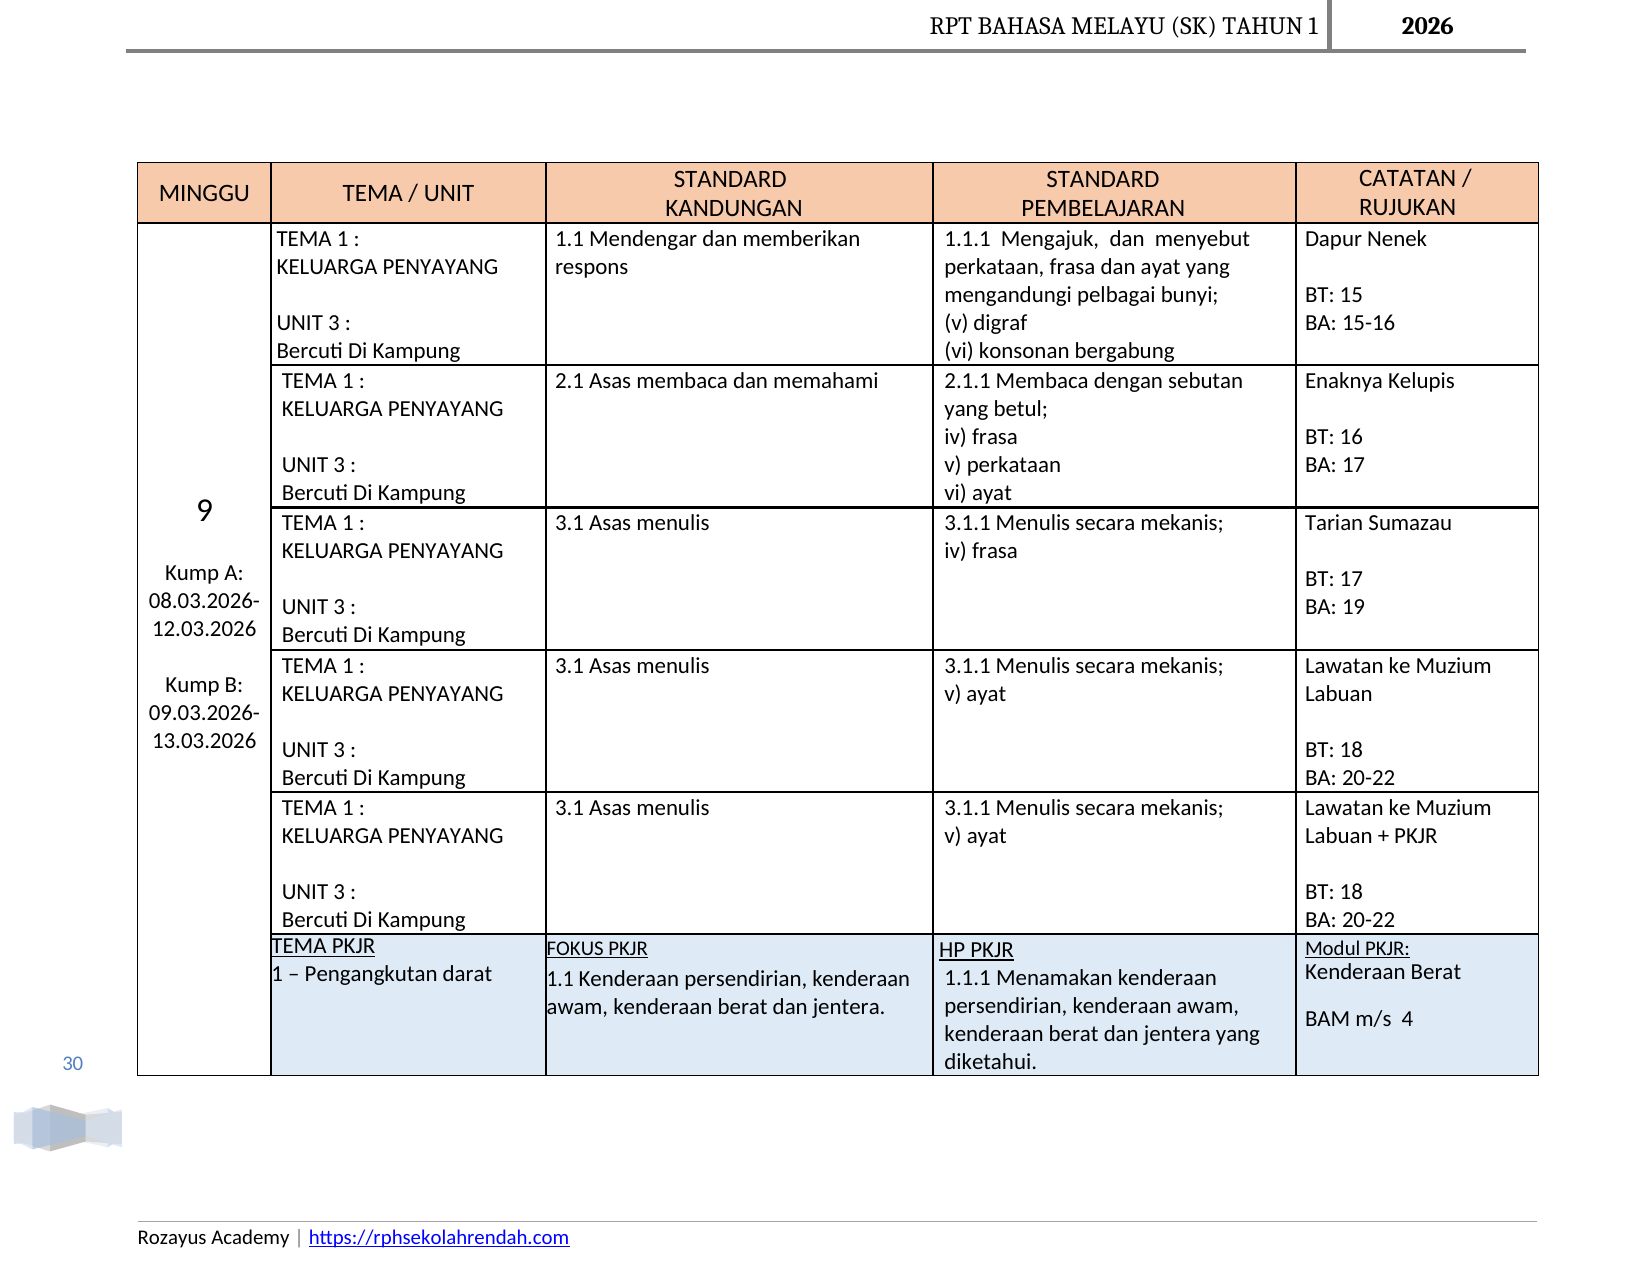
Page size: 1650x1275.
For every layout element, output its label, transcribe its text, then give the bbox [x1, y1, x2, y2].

table_cell 1.1 Mendengar dan memberikan respons [547, 224, 932, 364]
table_cell 9 Kump A: 08.03.2026-12.03.2026 Kump B: 09.03.2026-13.03.2026 [138, 224, 270, 1075]
table_cell TEMA 1 : KELUARGA PENYAYANG UNIT 3 : Bercuti Di Kampung [272, 366, 545, 506]
table_cell 3.1 Asas menulis [547, 509, 932, 649]
table_cell Lawatan ke Muzium Labuan + PKJR BT: 18 BA: 20-22 [1297, 793, 1538, 933]
table_cell TEMA PKJR 1 – Pengangkutan darat [272, 935, 545, 1075]
table_cell 3.1 Asas menulis [547, 651, 932, 791]
table_cell 3.1.1 Menulis secara mekanis; v) ayat [934, 793, 1295, 933]
table_cell HP PKJR 1.1.1 Menamakan kenderaan persendirian, kenderaan awam, kenderaan berat dan jentera yang diketahui. [934, 935, 1295, 1075]
table_cell 3.1.1 Menulis secara mekanis; v) ayat [934, 651, 1295, 791]
table_cell FOKUS PKJR 1.1 Kenderaan persendirian, kenderaan awam, kenderaan berat dan jentera. [547, 935, 932, 1075]
table_cell 3.1 Asas menulis [547, 793, 932, 933]
table_cell TEMA 1 : KELUARGA PENYAYANG UNIT 3 : Bercuti Di Kampung [272, 224, 545, 364]
table_cell TEMA 1 : KELUARGA PENYAYANG UNIT 3 : Bercuti Di Kampung [272, 509, 545, 649]
table_cell Enaknya Kelupis BT: 16 BA: 17 [1297, 366, 1538, 506]
table_cell TEMA 1 : KELUARGA PENYAYANG UNIT 3 : Bercuti Di Kampung [272, 651, 545, 791]
table_cell Lawatan ke Muzium Labuan BT: 18 BA: 20-22 [1297, 651, 1538, 791]
table_cell Modul PKJR: Kenderaan Berat BAM m/s 4 [1297, 935, 1538, 1075]
table_cell TEMA 1 : KELUARGA PENYAYANG UNIT 3 : Bercuti Di Kampung [272, 793, 545, 933]
table_cell Dapur Nenek BT: 15 BA: 15-16 [1297, 224, 1538, 364]
table_header STANDARD PEMBELAJARAN [934, 163, 1295, 222]
table_header STANDARD KANDUNGAN [547, 163, 932, 222]
table_header TEMA / UNIT [272, 163, 545, 222]
table_cell Tarian Sumazau BT: 17 BA: 19 [1297, 509, 1538, 649]
table_cell 2.1 Asas membaca dan memahami [547, 366, 932, 506]
table_header MINGGU [138, 163, 270, 222]
table_cell 1.1.1 Mengajuk, dan menyebut perkataan, frasa dan ayat yang mengandungi pelbagai bunyi; (v) digraf (vi) konsonan bergabung [934, 224, 1295, 364]
table_header CATATAN / RUJUKAN [1297, 163, 1538, 222]
table_cell 2.1.1 Membaca dengan sebutan yang betul; iv) frasa v) perkataan vi) ayat [934, 366, 1295, 506]
table_cell 3.1.1 Menulis secara mekanis; iv) frasa [934, 509, 1295, 649]
